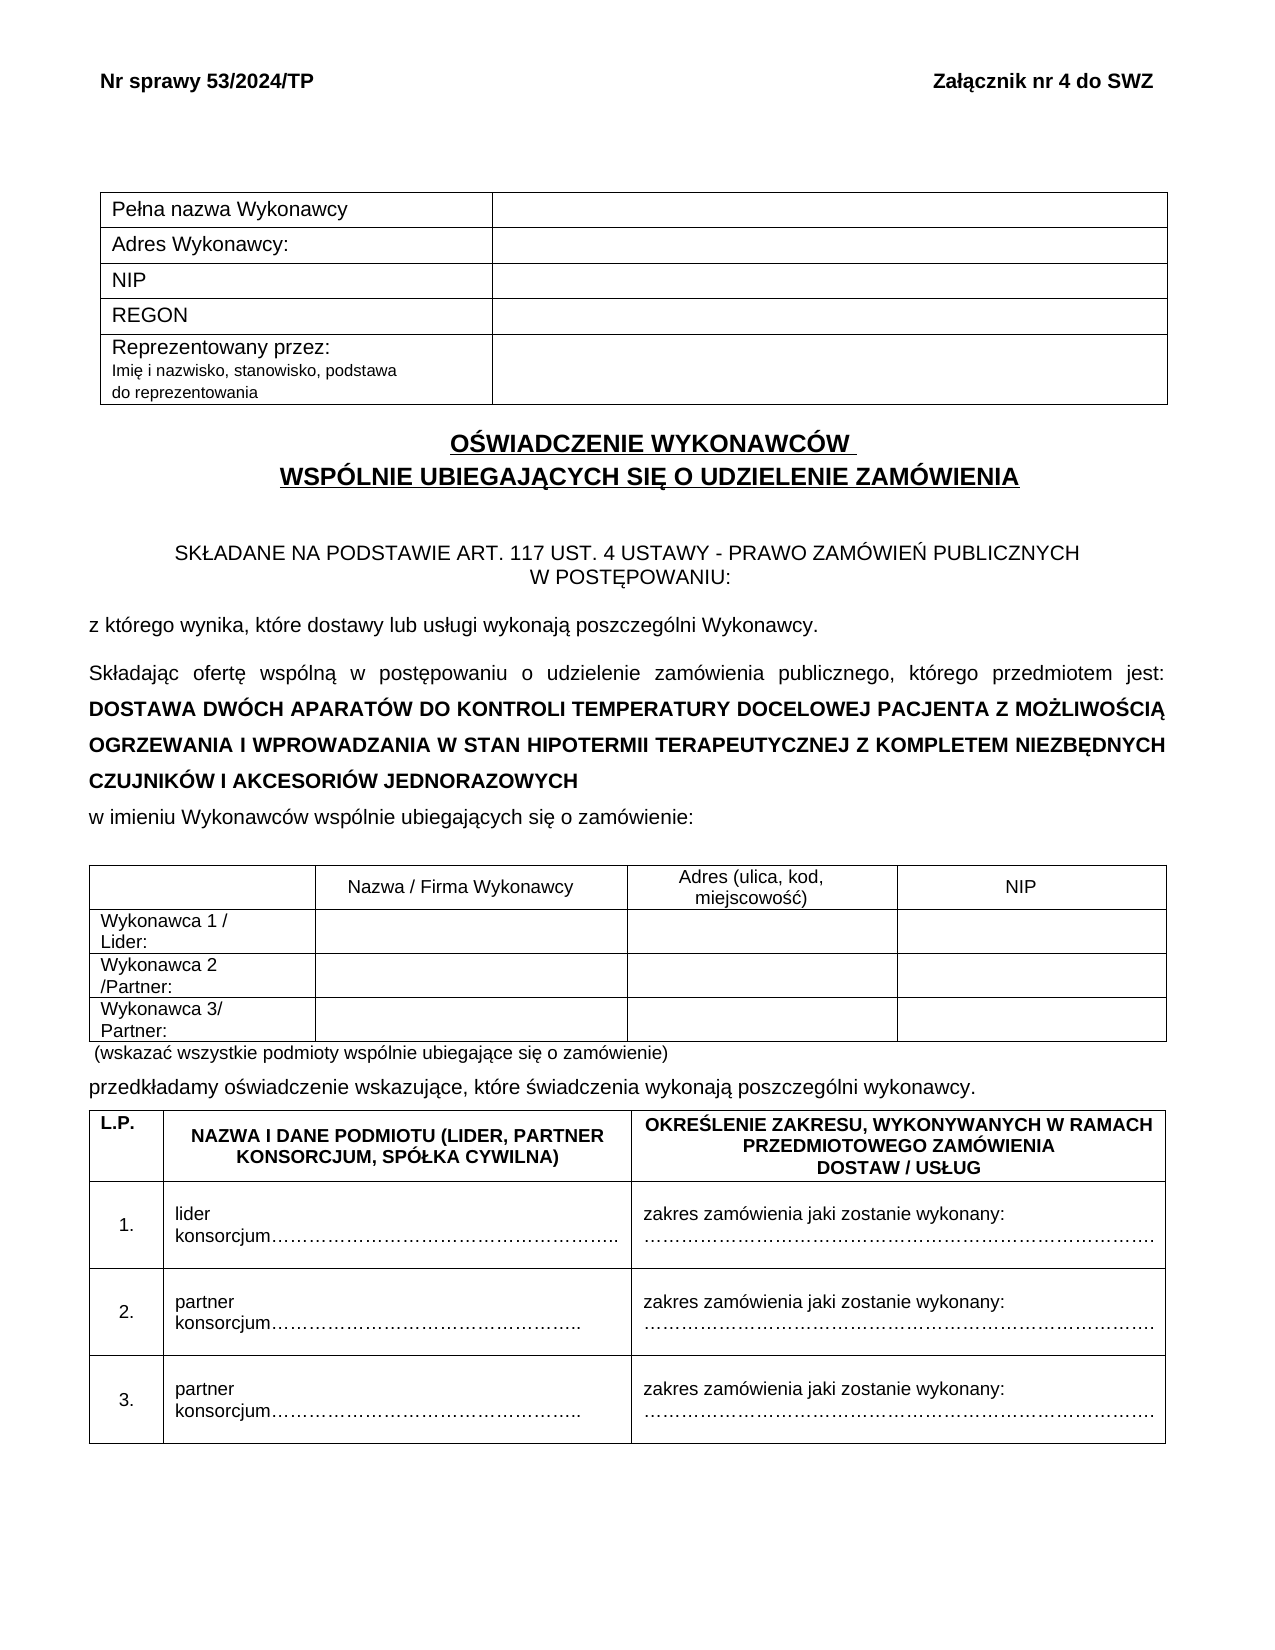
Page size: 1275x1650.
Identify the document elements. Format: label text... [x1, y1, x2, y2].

table_cell zakres zamówienia jaki zostanie wykonany: ………………………………………………………………………. [632, 1182, 1165, 1268]
table_cell partner konsorcjum………………………………………….. [164, 1269, 631, 1355]
table_cell zakres zamówienia jaki zostanie wykonany: ………………………………………………………………………. [632, 1356, 1165, 1442]
table_header [90, 866, 315, 909]
table_cell REGON [101, 299, 492, 333]
text w imieniu Wykonawców wspólnie ubiegających się o zamówienie: [89, 804, 1166, 828]
table_cell [493, 228, 1167, 263]
text WSPÓLNIE UBIEGAJĄCYCH SIĘ O UDZIELENIE ZAMÓWIENIA [133, 462, 1166, 491]
table_cell [316, 998, 627, 1041]
table_header NAZWA I DANE PODMIOTU (LIDER, PARTNER KONSORCJUM, SPÓŁKA CYWILNA) [164, 1111, 631, 1181]
table_header Adres (ulica, kod, miejscowość) [628, 866, 897, 909]
table_header NIP [898, 866, 1166, 909]
table_cell [316, 954, 627, 997]
table_cell partner konsorcjum………………………………………….. [164, 1356, 631, 1442]
table_cell [493, 264, 1167, 298]
table_cell [493, 335, 1167, 404]
table_cell 3. [90, 1356, 163, 1442]
text z którego wynika, które dostawy lub usługi wykonają poszczególni Wykonawcy. [89, 613, 1166, 637]
table_header Pełna nazwa Wykonawcy [101, 193, 492, 227]
table_cell 1. [90, 1182, 163, 1268]
table_header Nazwa / Firma Wykonawcy [316, 866, 627, 909]
table_cell 2. [90, 1269, 163, 1355]
table_cell Adres Wykonawcy: [101, 228, 492, 263]
text OŚWIADCZENIE WYKONAWCÓW [133, 429, 1166, 458]
table_cell Reprezentowany przez: Imię i nazwisko, stanowisko, podstawa do reprezentowania [101, 335, 492, 404]
table_cell Wykonawca 1 / Lider: [90, 910, 315, 953]
text (wskazać wszystkie podmioty wspólnie ubiegające się o zamówienie) [89, 1042, 1166, 1064]
table_cell [898, 954, 1166, 997]
table_cell NIP [101, 264, 492, 298]
table_cell [898, 910, 1166, 953]
table_cell [493, 299, 1167, 333]
table_header [493, 193, 1167, 227]
table_cell Wykonawca 2 /Partner: [90, 954, 315, 997]
table_cell [316, 910, 627, 953]
text SKŁADANE NA PODSTAWIE ART. 117 UST. 4 USTAWY - PRAWO ZAMÓWIEŃ PUBLICZNYCH W POSTĘPOWANIU: [89, 541, 1166, 589]
table_cell [628, 954, 897, 997]
table_cell lider konsorcjum……………………………………………….. [164, 1182, 631, 1268]
text przedkładamy oświadczenie wskazujące, które świadczenia wykonają poszczególni wykonawcy. [89, 1074, 1166, 1098]
table_header OKREŚLENIE ZAKRESU, WYKONYWANYCH W RAMACH PRZEDMIOTOWEGO ZAMÓWIENIA DOSTAW / USŁUG [632, 1111, 1165, 1181]
table_cell [898, 998, 1166, 1041]
table_cell zakres zamówienia jaki zostanie wykonany: ………………………………………………………………………. [632, 1269, 1165, 1355]
text Składając ofertę wspólną w postępowaniu o udzielenie zamówienia publicznego, którego przedmiotem jest: DOSTAWA DWÓCH APARATÓW DO KONTROLI TEMPERATURY DOCELOWEJ PACJENTA Z MOŻLIWOŚCIĄ OGRZEWANIA I WPROWADZANIA W STAN HIPOTERMII TERAPEUTYCZNEJ Z KOMPLETEM NIEZBĘDNYCH CZUJNIKÓW I AKCESORIÓW JEDNORAZOWYCH [89, 661, 1166, 793]
table_cell [628, 910, 897, 953]
table_cell [628, 998, 897, 1041]
table_header L.P. [90, 1111, 163, 1181]
table_cell Wykonawca 3/ Partner: [90, 998, 315, 1041]
